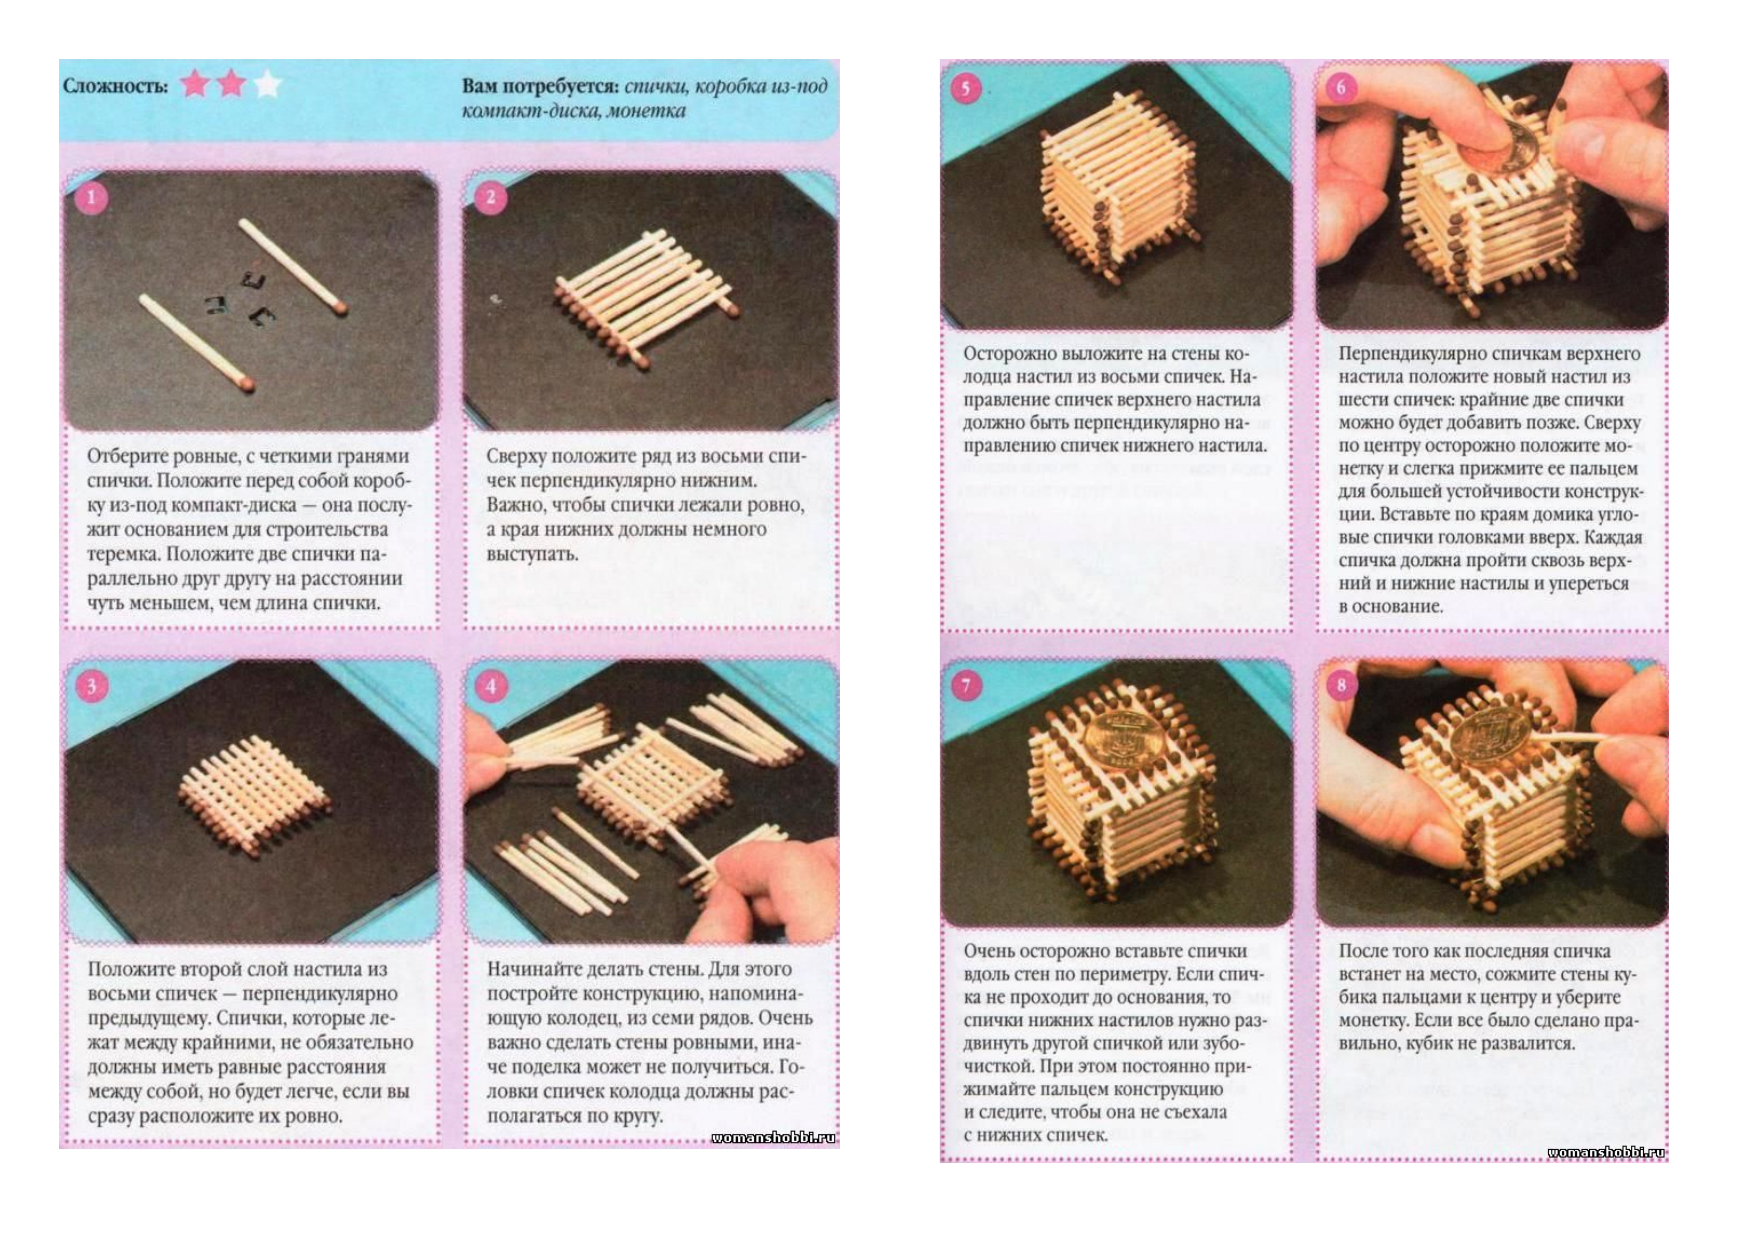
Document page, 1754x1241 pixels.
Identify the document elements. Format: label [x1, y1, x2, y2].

picture [939, 59, 1669, 1163]
picture [59, 59, 840, 1149]
